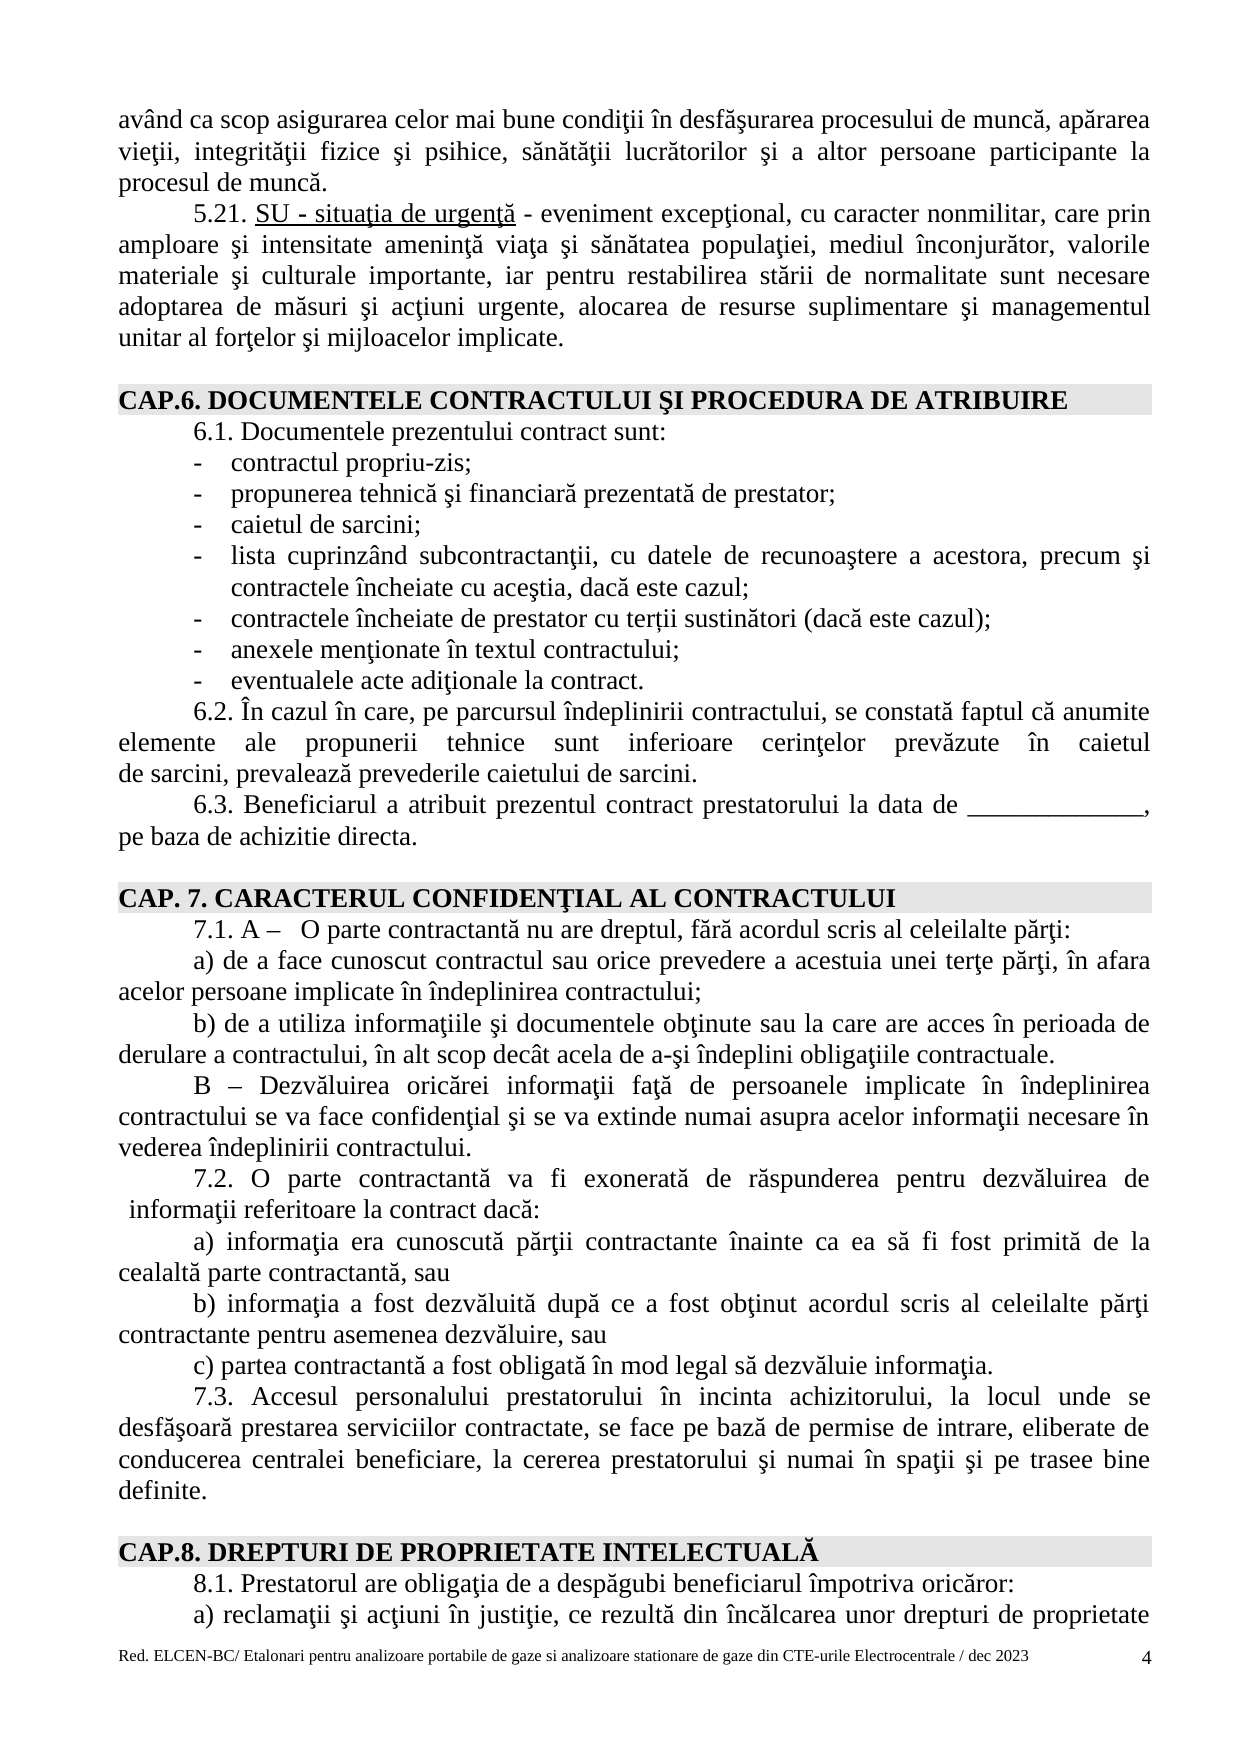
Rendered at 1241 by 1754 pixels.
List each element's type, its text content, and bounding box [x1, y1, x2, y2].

text 6.2. În cazul în care, pe parcursul îndeplinirii contractului, se constată faptul că anumite elemente ale propunerii tehnice sunt inferioare cerinţelor prevăzute în caietul de sarcini, prevalează prevederile caietului de sarcini. [118, 695, 1152, 789]
text a) de a face cunoscut contractul sau orice prevedere a acestuia unei terţe părţi, în afara acelor persoane implicate în îndeplinirea contractului; [118, 944, 1152, 1007]
list contractul propriu-zis; [193, 446, 1152, 477]
text c) partea contractantă a fost obligată în mod legal să dezvăluie informaţia. [118, 1349, 1152, 1380]
subtitle CAP. 7. CARACTERUL CONFIDENŢIAL AL CONTRACTULUI [118, 882, 1152, 913]
text B – Dezvăluirea oricărei informaţii faţă de persoanele implicate în îndeplinirea contractului se va face confidenţial şi se va extinde numai asupra acelor informaţii necesare în vederea îndeplinirii contractului. [118, 1069, 1152, 1162]
text 6.1. Documentele prezentului contract sunt: [118, 415, 1152, 446]
text 6.3. Beneficiarul a atribuit prezentul contract prestatorului la data de _____________, pe baza de achizitie directa. [118, 789, 1152, 851]
text 7.3. Accesul personalului prestatorului în incinta achizitorului, la locul unde se desfăşoară prestarea serviciilor contractate, se face pe bază de permise de intrare, eliberate de conducerea centralei beneficiare, la cererea prestatorului şi numai în spaţii şi pe trasee bine definite. [118, 1380, 1152, 1505]
list caietul de sarcini; [193, 508, 1152, 539]
text b) de a utiliza informaţiile şi documentele obţinute sau la care are acces în perioada de derulare a contractului, în alt scop decât acela de a-şi îndeplini obligaţiile contractuale. [118, 1007, 1152, 1069]
list contractele încheiate de prestator cu terții sustinători (dacă este cazul); [193, 602, 1152, 633]
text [118, 103, 1152, 197]
list anexele menţionate în textul contractului; [193, 633, 1152, 664]
text 7.1. A – O parte contractantă nu are dreptul, fără acordul scris al celeilalte părţi: [118, 913, 1152, 944]
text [118, 1598, 1152, 1629]
text a) informaţia era cunoscută părţii contractante înainte ca ea să fi fost primită de la cealaltă parte contractantă, sau [118, 1225, 1152, 1287]
subtitle CAP.6. DOCUMENTELE CONTRACTULUI ŞI PROCEDURA DE ATRIBUIRE [118, 384, 1152, 415]
text 7.2. O parte contractantă va fi exonerată de răspunderea pentru dezvăluirea de informaţii referitoare la contract dacă: [129, 1162, 1152, 1225]
list eventualele acte adiţionale la contract. [193, 664, 1152, 695]
subtitle CAP.8. DREPTURI DE PROPRIETATE INTELECTUALĂ [118, 1536, 1152, 1567]
text 5.21. SU - situaţia de urgenţă - eveniment excepţional, cu caracter nonmilitar, care prin amploare şi intensitate ameninţă viaţa şi sănătatea populaţiei, mediul înconjurător, valorile materiale şi culturale importante, iar pentru restabilirea stării de normalitate sunt necesare adoptarea de măsuri şi acţiuni urgente, alocarea de resurse suplimentare şi managementul unitar al forţelor şi mijloacelor implicate. [118, 197, 1152, 353]
text 8.1. Prestatorul are obligaţia de a despăgubi beneficiarul împotriva oricăror: [118, 1567, 1152, 1598]
text b) informaţia a fost dezvăluită după ce a fost obţinut acordul scris al celeilalte părţi contractante pentru asemenea dezvăluire, sau [118, 1287, 1152, 1349]
list propunerea tehnică şi financiară prezentată de prestator; [193, 477, 1152, 508]
list lista cuprinzând subcontractanţii, cu datele de recunoaştere a acestora, precum şi contractele încheiate cu aceştia, dacă este cazul; [193, 539, 1152, 602]
